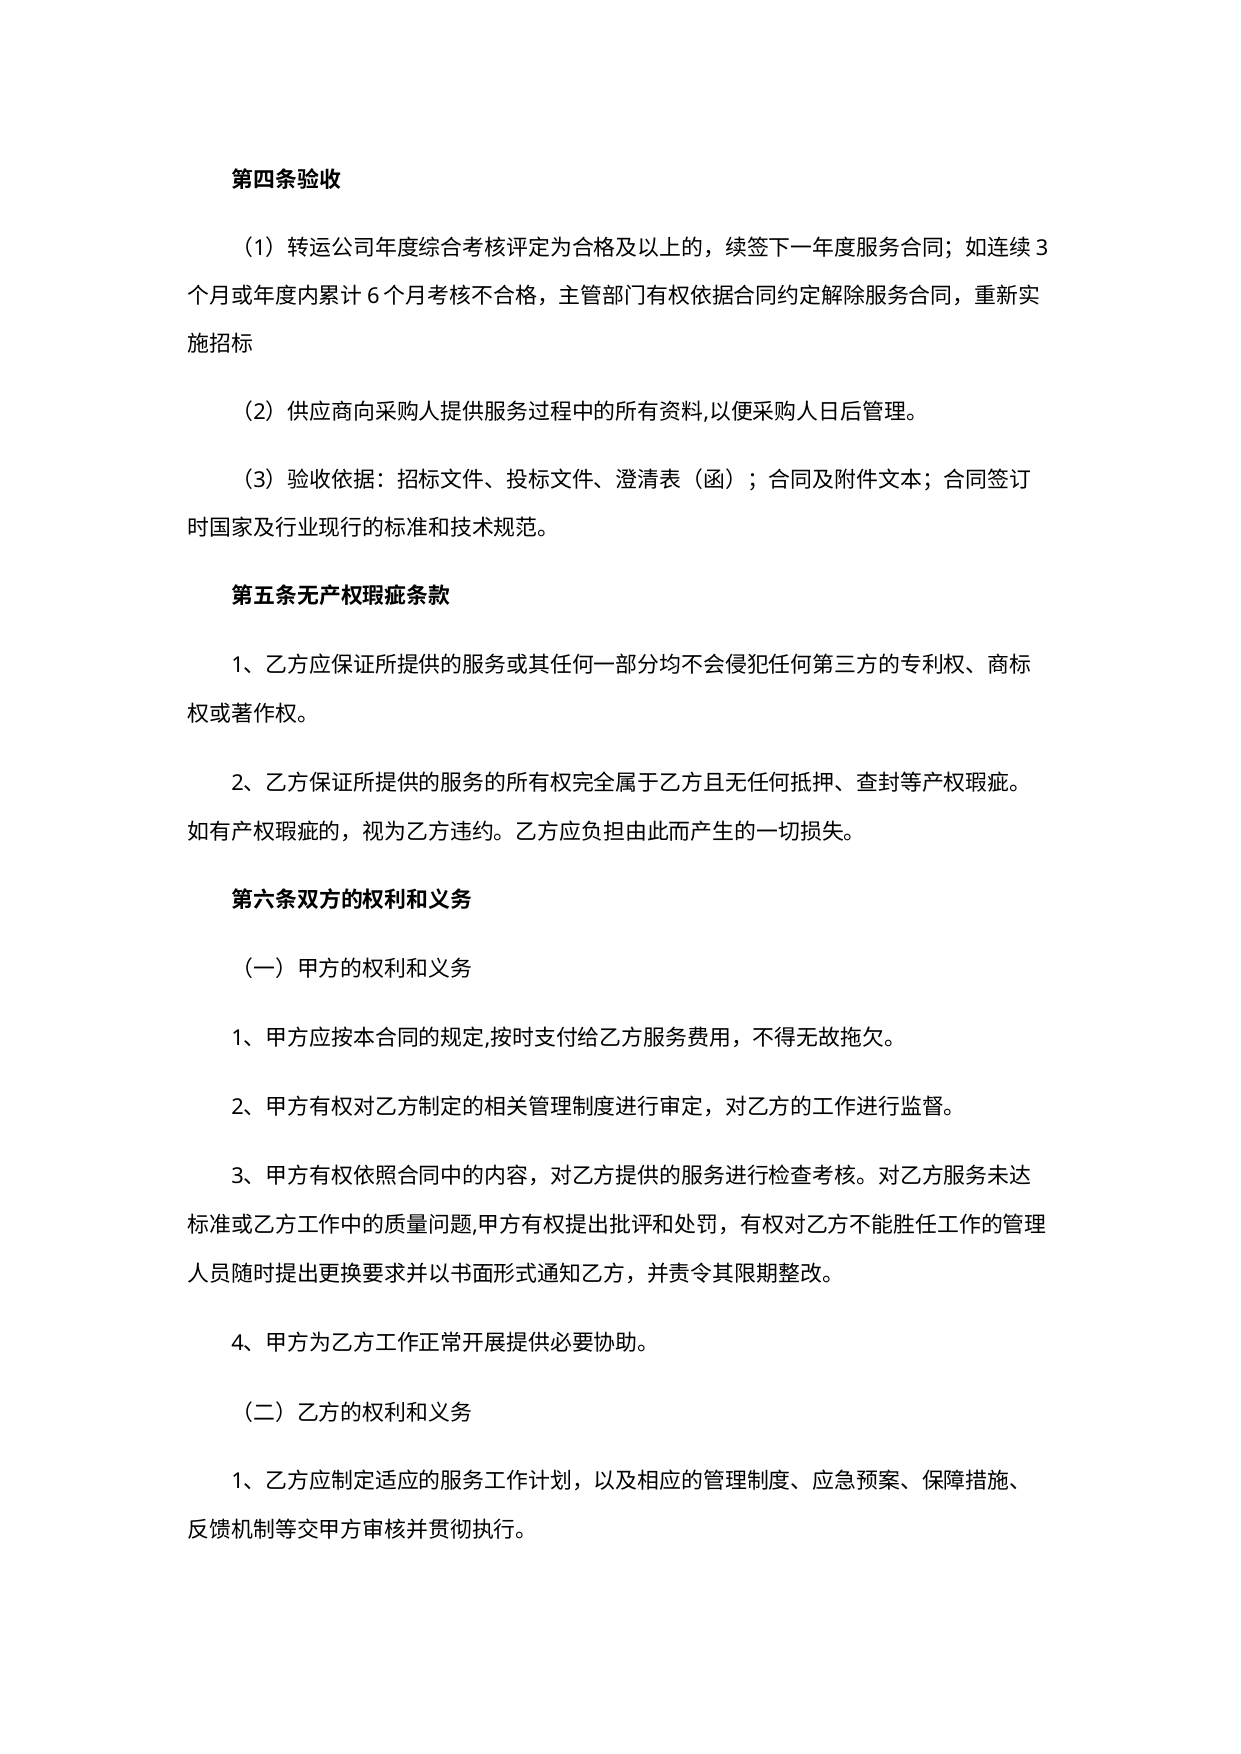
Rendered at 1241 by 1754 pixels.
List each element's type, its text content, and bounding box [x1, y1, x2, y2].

text 3、甲方有权依照合同中的内容，对乙方提供的服务进行检查考核。对乙方服务未达标准或乙方工作中的质量问题,甲方有权提出批评和处罚，有权对乙方不能胜任工作的管理人员随时提出更换要求并以书面形式通知乙方，并责令其限期整改。 [187, 1158, 1053, 1288]
text （一）甲方的权利和义务 [187, 951, 1053, 983]
text 1、甲方应按本合同的规定,按时支付给乙方服务费用，不得无故拖欠。 [187, 1020, 1053, 1052]
text （二）乙方的权利和义务 [187, 1394, 1053, 1427]
text 2、甲方有权对乙方制定的相关管理制度进行审定，对乙方的工作进行监督。 [187, 1089, 1053, 1122]
text 4、甲方为乙方工作正常开展提供必要协助。 [187, 1325, 1053, 1357]
text 1、乙方应制定适应的服务工作计划，以及相应的管理制度、应急预案、保障措施、反馈机制等交甲方审核并贯彻执行。 [187, 1463, 1053, 1544]
text 第六条双方的权利和义务 [187, 882, 1053, 914]
text 第四条验收 [187, 162, 1053, 194]
text （3）验收依据：招标文件、投标文件、澄清表（函）；合同及附件文本；合同签订时国家及行业现行的标准和技术规范。 [187, 462, 1053, 542]
list 转运公司年度综合考核评定为合格及以上的，续签下一年度服务合同；如连续3个月或年度内累计6个月考核不合格，主管部门有权依据合同约定解除服务合同，重新实施招标 [187, 230, 1053, 357]
list （2）供应商向采购人提供服务过程中的所有资料,以便采购人日后管理。 [187, 394, 1053, 426]
text 1、乙方应保证所提供的服务或其任何一部分均不会侵犯任何第三方的专利权、商标权或著作权。 [187, 647, 1053, 728]
text 2、乙方保证所提供的服务的所有权完全属于乙方且无任何抵押、查封等产权瑕疵。如有产权瑕疵的，视为乙方违约。乙方应负担由此而产生的一切损失。 [187, 764, 1053, 846]
text 第五条无产权瑕疵条款 [187, 578, 1053, 610]
